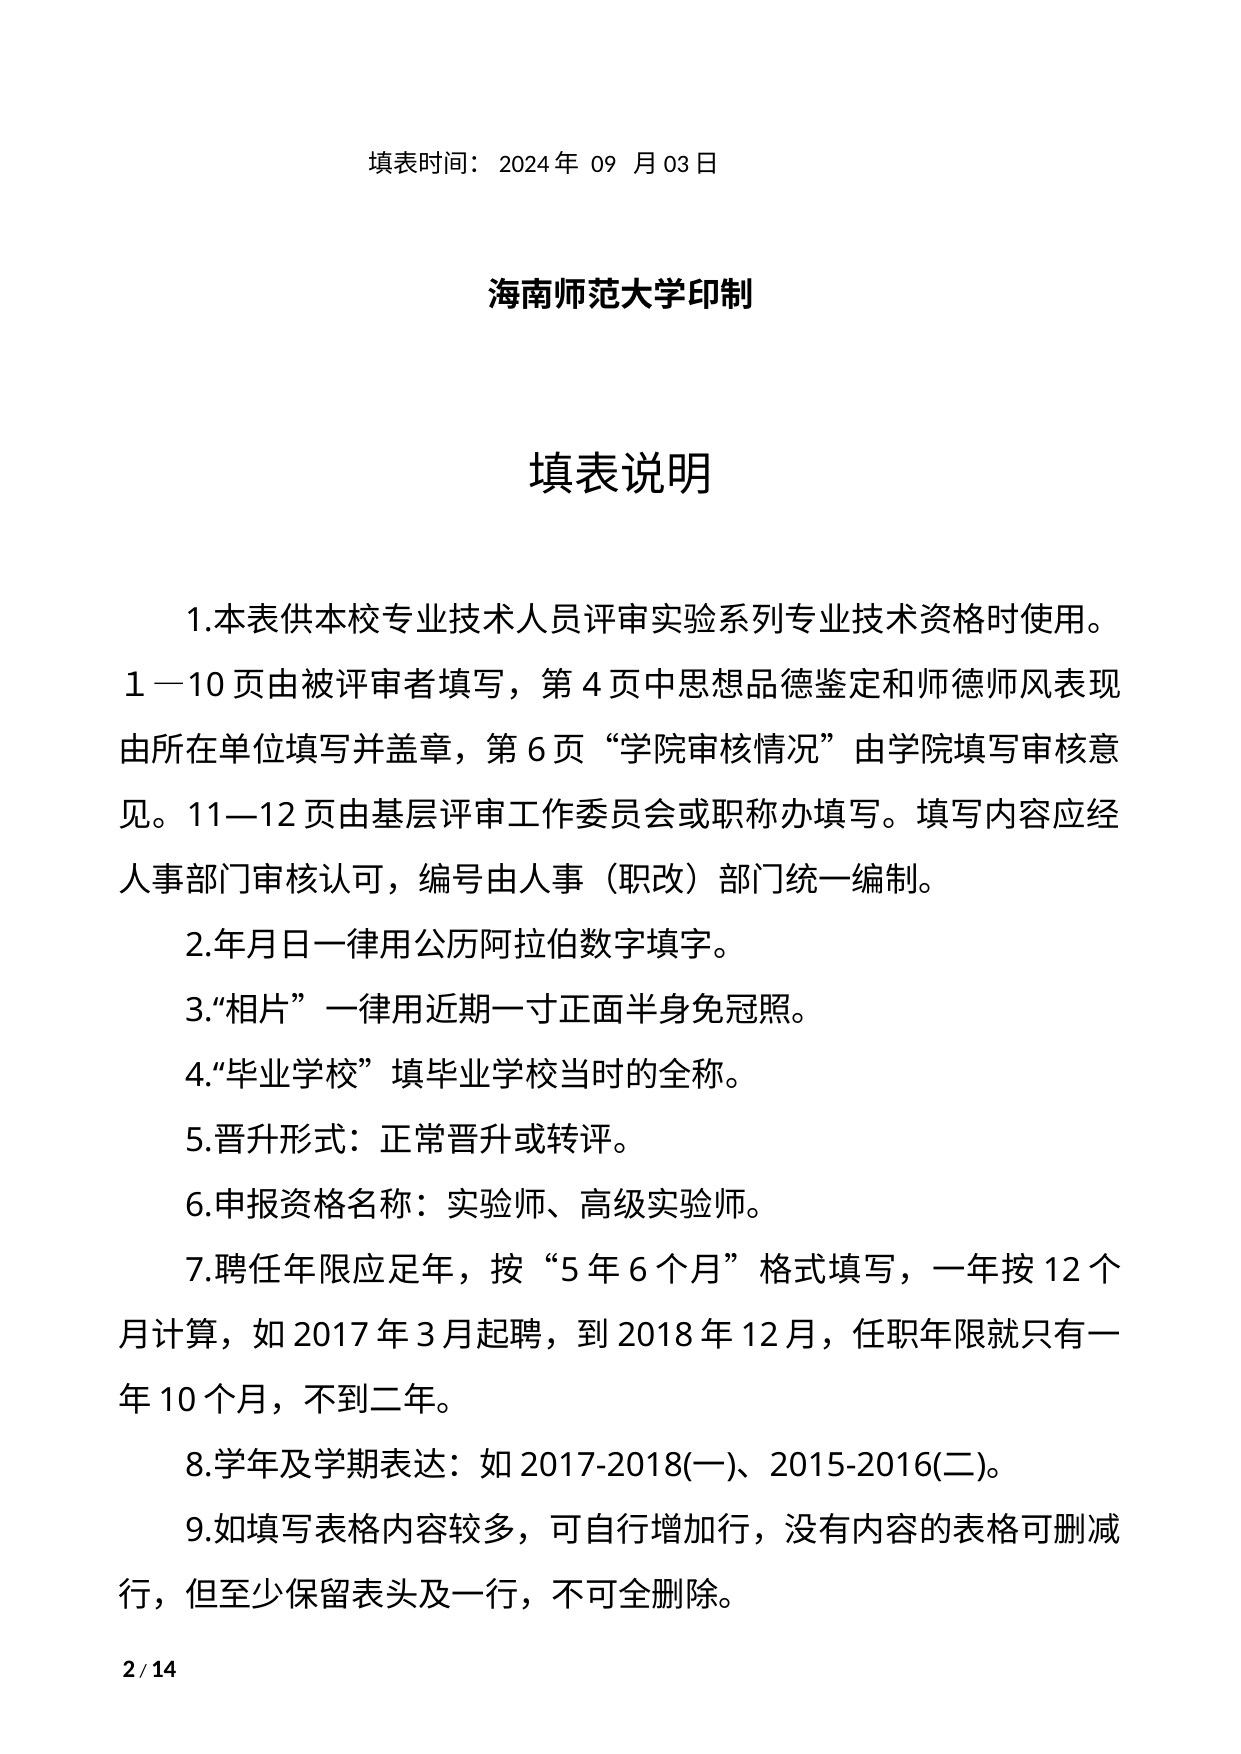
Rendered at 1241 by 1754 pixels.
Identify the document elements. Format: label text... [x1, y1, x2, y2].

text 填表说明 [118, 422, 1122, 519]
text 3.“相片”一律用近期一寸正面半身免冠照。 [118, 974, 1122, 1039]
text 5.晋升形式：正常晋升或转评。 [118, 1104, 1122, 1169]
text 9.如填写表格内容较多，可自行增加行，没有内容的表格可删减行，但至少保留表头及一行，不可全删除。 [118, 1494, 1122, 1624]
text 8.学年及学期表达：如2017-2018(一)、2015-2016(二)。 [118, 1429, 1122, 1494]
text 4.“毕业学校”填毕业学校当时的全称。 [118, 1039, 1122, 1104]
text 2.年月日一律用公历阿拉伯数字填字。 [118, 909, 1122, 974]
text 海南师范大学印制 [118, 259, 1122, 324]
text 填表时间： 2024年 09 月 03 日 [118, 129, 1122, 194]
text 6.申报资格名称：实验师、高级实验师。 [118, 1169, 1122, 1234]
text 1.本表供本校专业技术人员评审实验系列专业技术资格时使用。１—10页由被评审者填写，第4页中思想品德鉴定和师德师风表现由所在单位填写并盖章，第6页“学院审核情况”由学院填写审核意见。11—12页由基层评审工作委员会或职称办填写。填写内容应经人事部门审核认可，编号由人事（职改）部门统一编制。 [118, 584, 1122, 909]
text 7.聘任年限应足年，按“5年6个月”格式填写，一年按12个月计算，如2017年3月起聘，到2018年12月，任职年限就只有一年10个月，不到二年。 [118, 1234, 1122, 1429]
